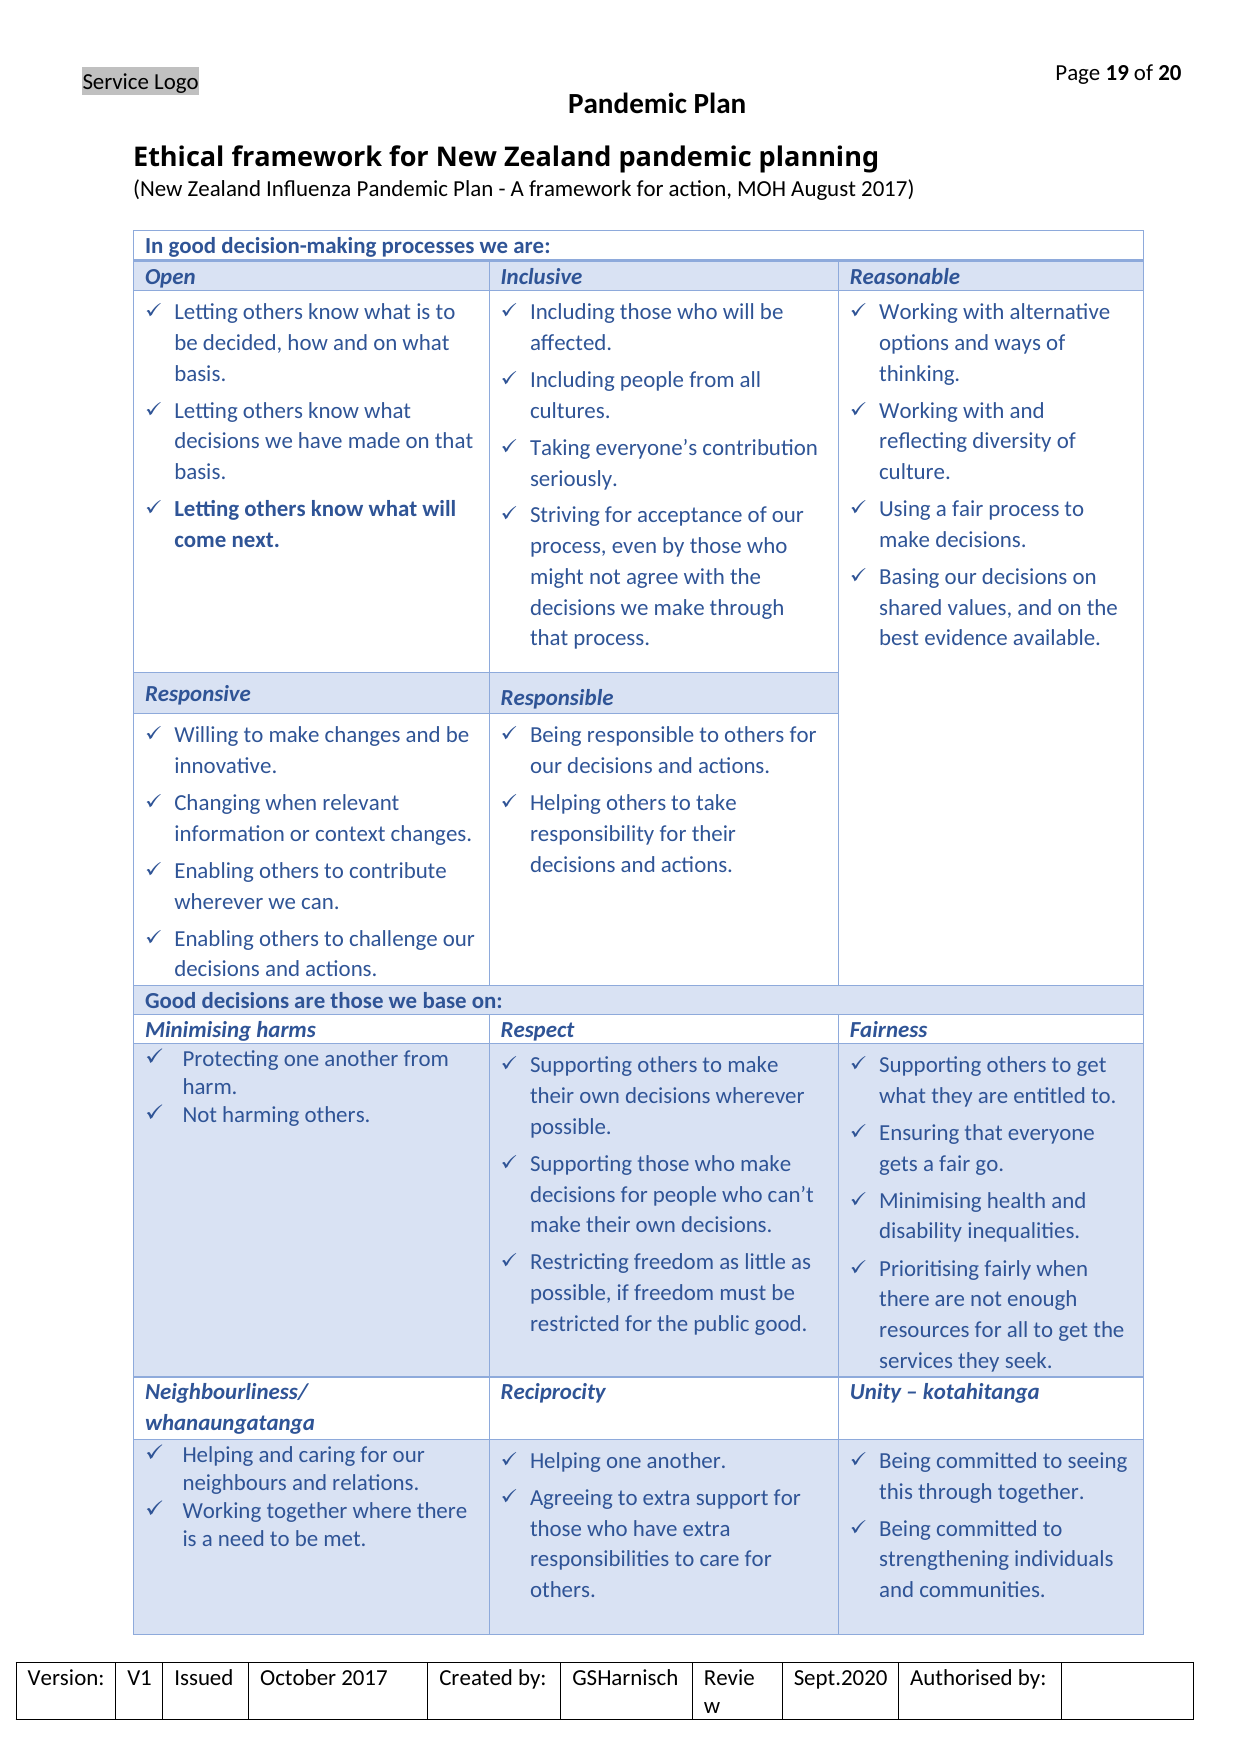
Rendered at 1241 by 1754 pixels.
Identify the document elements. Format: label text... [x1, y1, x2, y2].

text (New Zealand Influenza Pandemic Plan - A framework for action, MOH August 2017) [133, 174, 1181, 202]
table_cell Fairness [839, 1015, 1143, 1043]
table_cell Reasonable [839, 262, 1143, 290]
subtitle Ethical framework for New Zealand pandemic planning [133, 137, 1181, 174]
table_cell Supporting others to make their own decisions wherever possible. Supporting those who make decisions for people who can’t make their own decisions. Restricting freedom as little as possible, if freedom must be restricted for the public good. [490, 1044, 838, 1376]
table_cell Supporting others to get what they are entitled to. Ensuring that everyone gets a fair go. Minimising health and disability inequalities. Prioritising fairly when there are not enough resources for all to get the services they seek. [839, 1044, 1143, 1376]
table_cell Good decisions are those we base on: [134, 986, 1143, 1014]
table_cell Open [134, 262, 489, 290]
table_cell Willing to make changes and be innovative. Changing when relevant information or context changes. Enabling others to contribute wherever we can. Enabling others to challenge our decisions and actions. [134, 714, 489, 985]
table_cell Including those who will be affected. Including people from all cultures. Taking everyone’s contribution seriously. Striving for acceptance of our process, even by those who might not agree with the decisions we make through that process. [490, 291, 838, 672]
table_cell Working with alternative options and ways of thinking. Working with and reflecting diversity of culture. Using a fair process to make decisions. Basing our decisions on shared values, and on the best evidence available. [839, 291, 1143, 985]
table_cell Being committed to seeing this through together. Being committed to strengthening individuals and communities. [839, 1440, 1143, 1634]
table_cell Reciprocity [490, 1378, 838, 1439]
table_cell Responsive [134, 673, 489, 713]
table_header In good decision-making processes we are: [134, 231, 1143, 259]
table_cell Neighbourliness/whanaungatanga [134, 1378, 489, 1439]
table_cell Protecting one another from harm. Not harming others. [134, 1044, 489, 1376]
table_cell Respect [490, 1015, 838, 1043]
table_cell Letting others know what is to be decided, how and on what basis. Letting others know what decisions we have made on that basis. Letting others know what will come next. [134, 291, 489, 672]
table_cell Being responsible to others for our decisions and actions. Helping others to take responsibility for their decisions and actions. [490, 714, 838, 985]
table_cell Inclusive [490, 262, 838, 290]
table_cell Unity – kotahitanga [839, 1378, 1143, 1439]
table_cell Helping and caring for our neighbours and relations. Working together where there is a need to be met. [134, 1440, 489, 1634]
table_cell Helping one another. Agreeing to extra support for those who have extra responsibilities to care for others. [490, 1440, 838, 1634]
table_cell Responsible [490, 673, 838, 713]
table_cell Minimising harms [134, 1015, 489, 1043]
